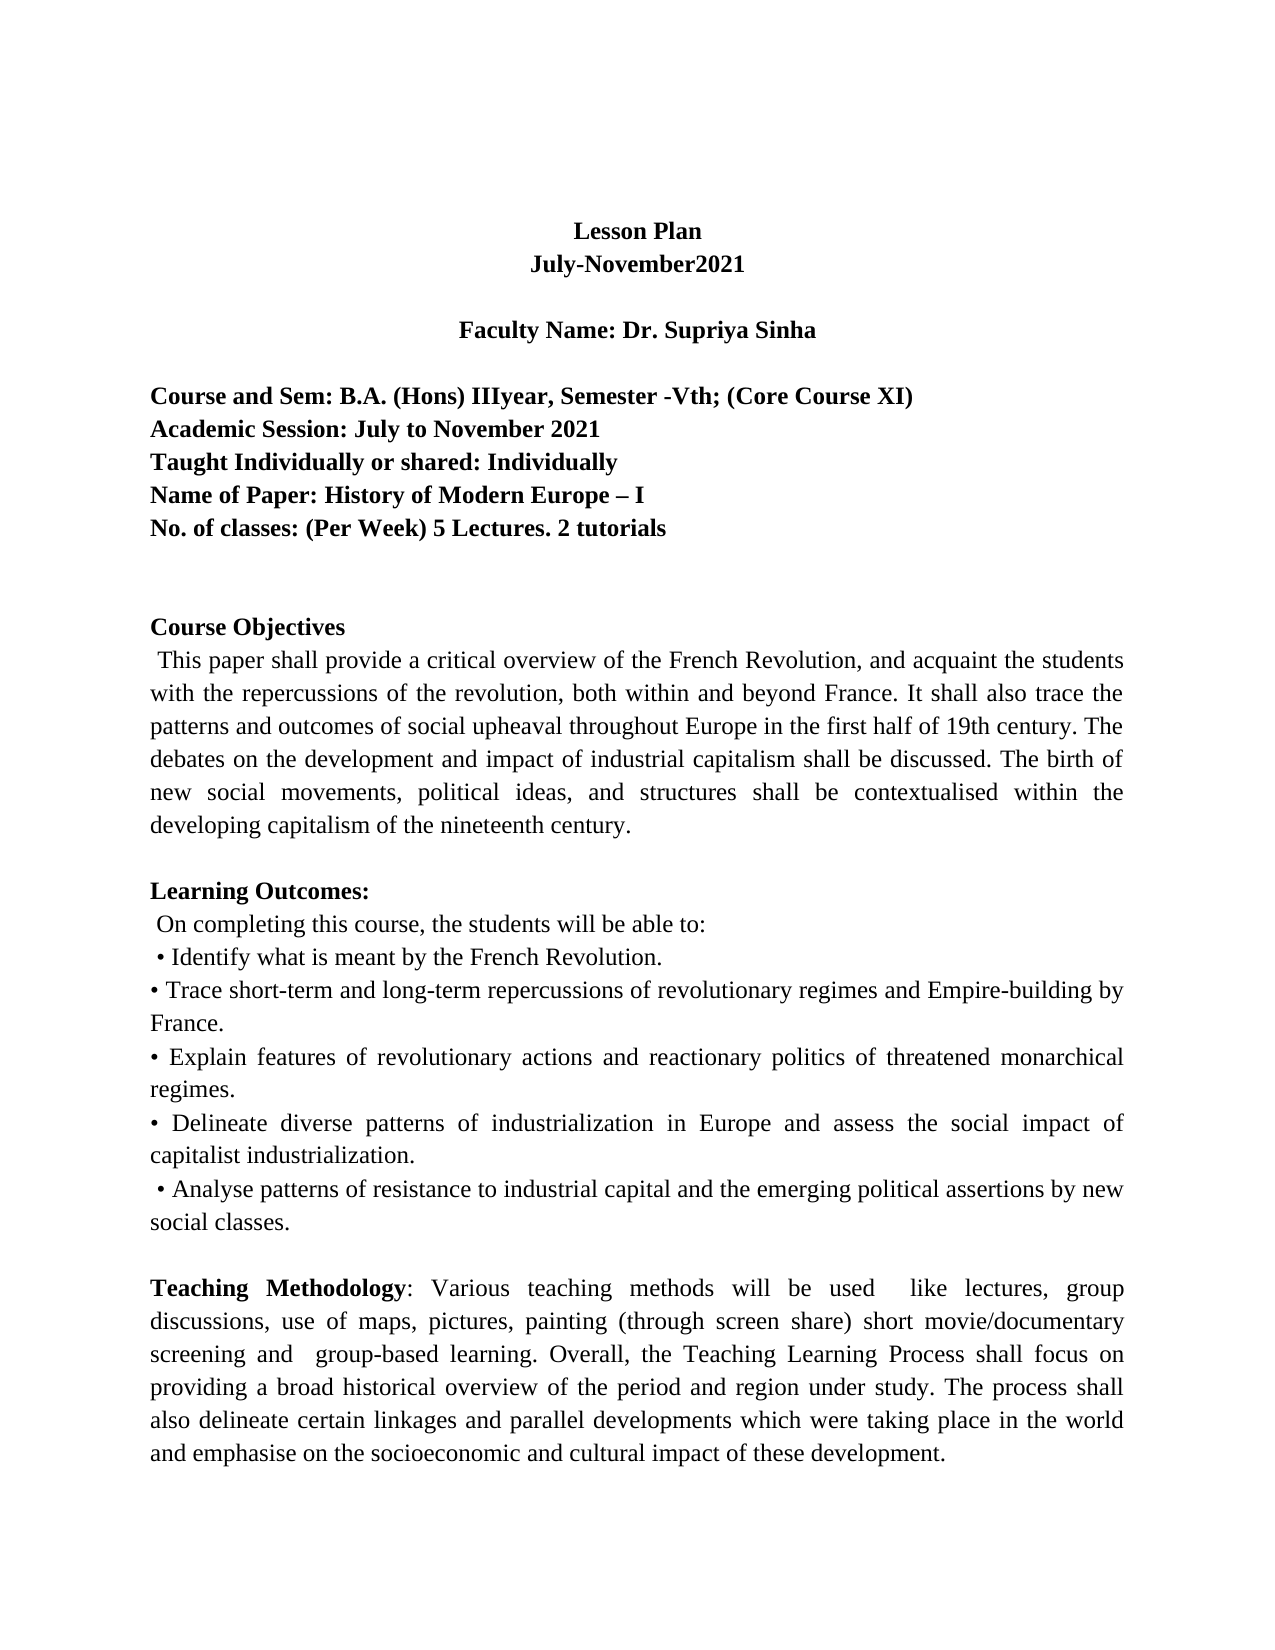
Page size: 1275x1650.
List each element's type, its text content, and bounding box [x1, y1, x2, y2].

text • Delineate diverse patterns of industrialization in Europe and assess the social impact of capitalist industrialization. [150, 1108, 1125, 1169]
text • Analyse patterns of resistance to industrial capital and the emerging political assertions by new social classes. [150, 1174, 1125, 1235]
text Academic Session: July to November 2021 [150, 414, 1125, 443]
text • Trace short-term and long-term repercussions of revolutionary regimes and Empire-building by France. [150, 976, 1125, 1037]
text • Identify what is meant by the French Revolution. [150, 942, 1125, 971]
text Faculty Name: Dr. Supriya Sinha [150, 315, 1125, 344]
text Course and Sem: B.A. (Hons) IIIyear, Semester -Vth; (Core Course XI) [150, 381, 1125, 410]
text Learning Outcomes: [150, 876, 1125, 905]
text Course Objectives [150, 612, 1125, 641]
text No. of classes: (Per Week) 5 Lectures. 2 tutorials [150, 513, 1125, 542]
text On completing this course, the students will be able to: [150, 909, 1125, 938]
text This paper shall provide a critical overview of the French Revolution, and acquaint the students with the repercussions of the revolution, both within and beyond France. It shall also trace the patterns and outcomes of social upheaval throughout Europe in the first half of 19th century. The debates on the development and impact of industrial capitalism shall be discussed. The birth of new social movements, political ideas, and structures shall be contextualised within the developing capitalism of the nineteenth century. [150, 645, 1125, 839]
text Name of Paper: History of Modern Europe – I [150, 480, 1125, 509]
text Taught Individually or shared: Individually [150, 447, 1125, 476]
text • Explain features of revolutionary actions and reactionary politics of threatened monarchical regimes. [150, 1042, 1125, 1103]
text July-November2021 [150, 249, 1125, 278]
text Teaching Methodology: Various teaching methods will be used like lectures, group discussions, use of maps, pictures, painting (through screen share) short movie/documentary screening and group-based learning. Overall, the Teaching Learning Process shall focus on providing a broad historical overview of the period and region under study. The process shall also delineate certain linkages and parallel developments which were taking place in the world and emphasise on the socioeconomic and cultural impact of these development. [150, 1273, 1125, 1467]
text Lesson Plan [150, 216, 1125, 245]
